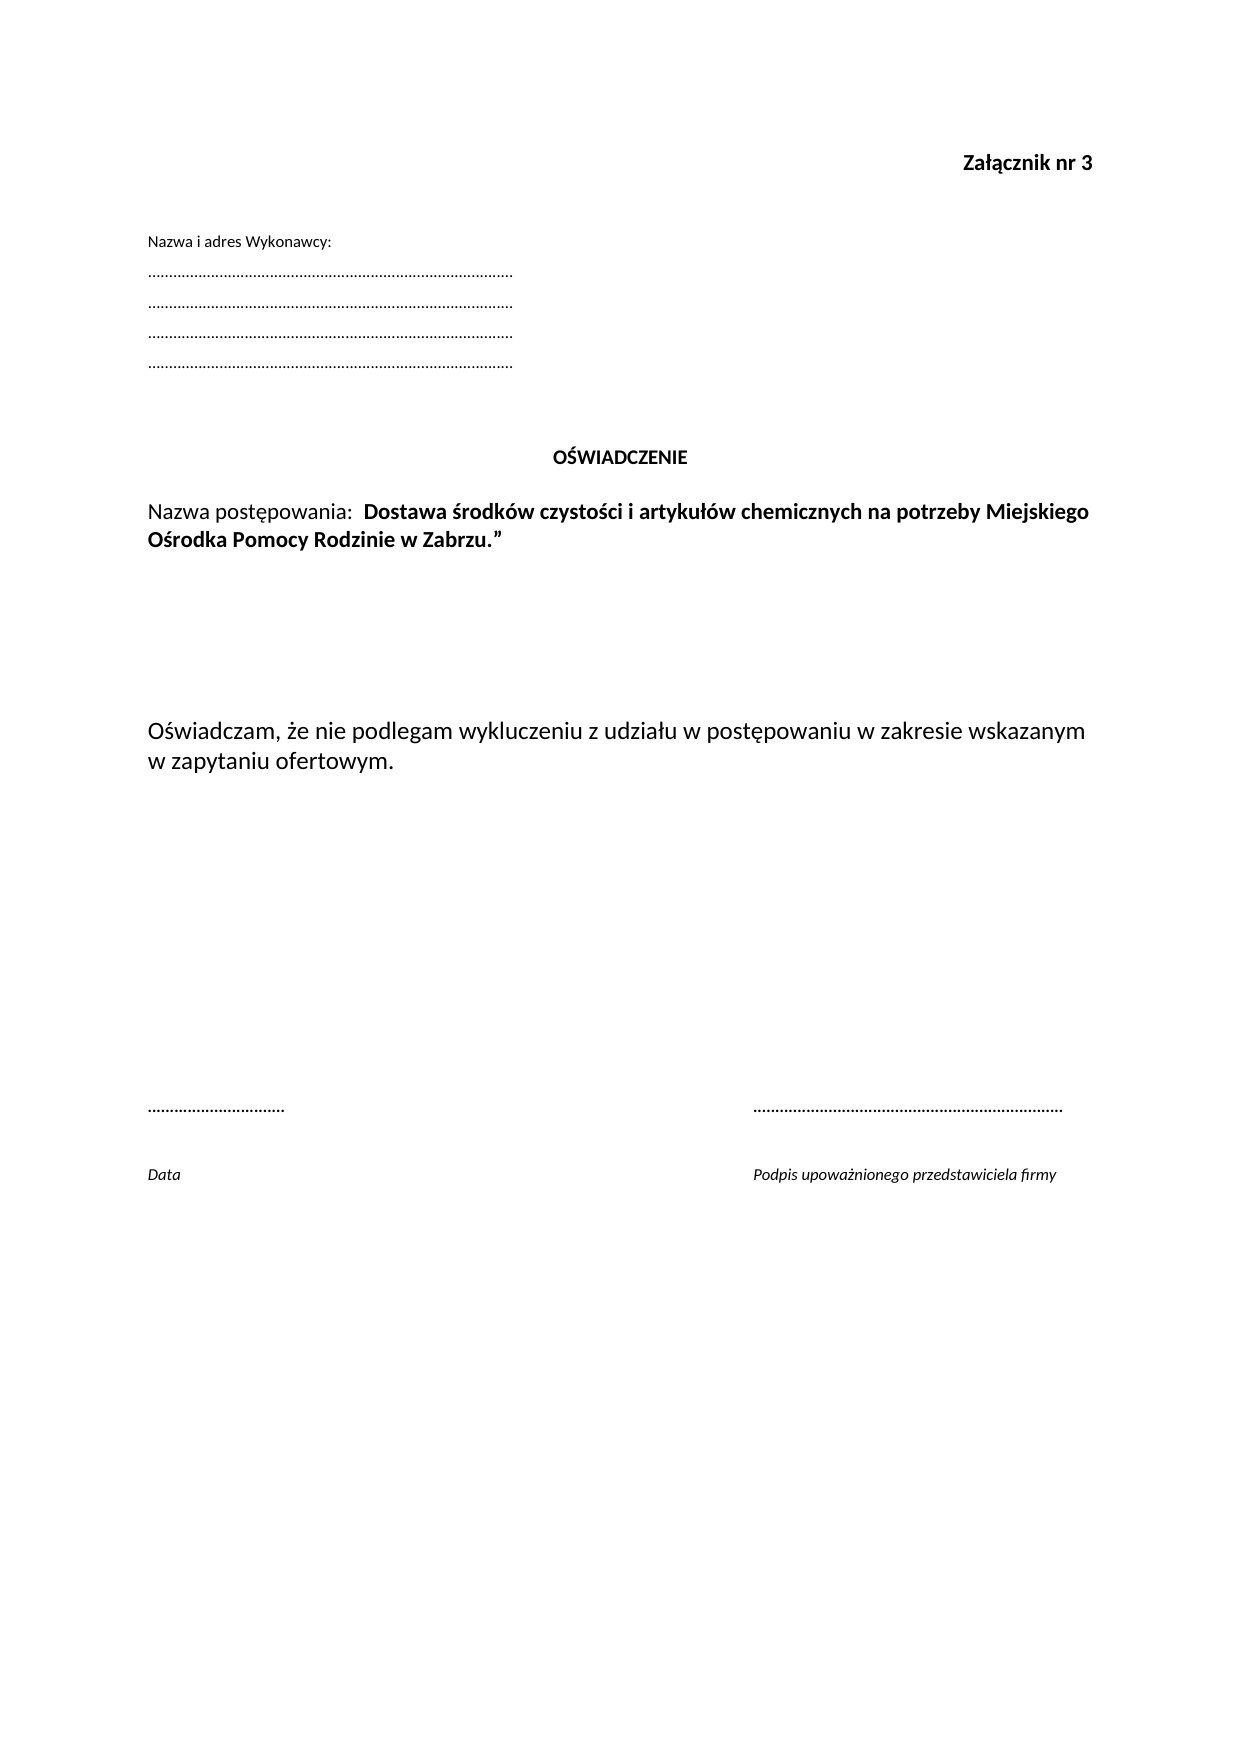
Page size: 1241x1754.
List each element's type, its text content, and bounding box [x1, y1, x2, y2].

text Nazwa i adres Wykonawcy: [148, 231, 1093, 251]
text ....................................................................................... [148, 292, 1093, 312]
text w zapytaniu ofertowym. [148, 745, 1093, 776]
text Załącznik nr 3 [148, 148, 1093, 176]
text ............................... ...................................................................... [148, 1096, 1093, 1116]
text Oświadczam, że nie podlegam wykluczeniu z udziału w postępowaniu w zakresie wskazanym [148, 715, 1093, 745]
text ....................................................................................... [148, 261, 1093, 282]
text Data Podpis upoważnionego przedstawiciela firmy [148, 1164, 1093, 1185]
text ....................................................................................... [148, 322, 1093, 343]
text ....................................................................................... [148, 353, 1093, 373]
text OŚWIADCZENIE [148, 444, 1093, 469]
text Nazwa postępowania: Dostawa środków czystości i artykułów chemicznych na potrzeby Miejskiego Ośrodka Pomocy Rodzinie w Zabrzu.” [148, 497, 1093, 553]
